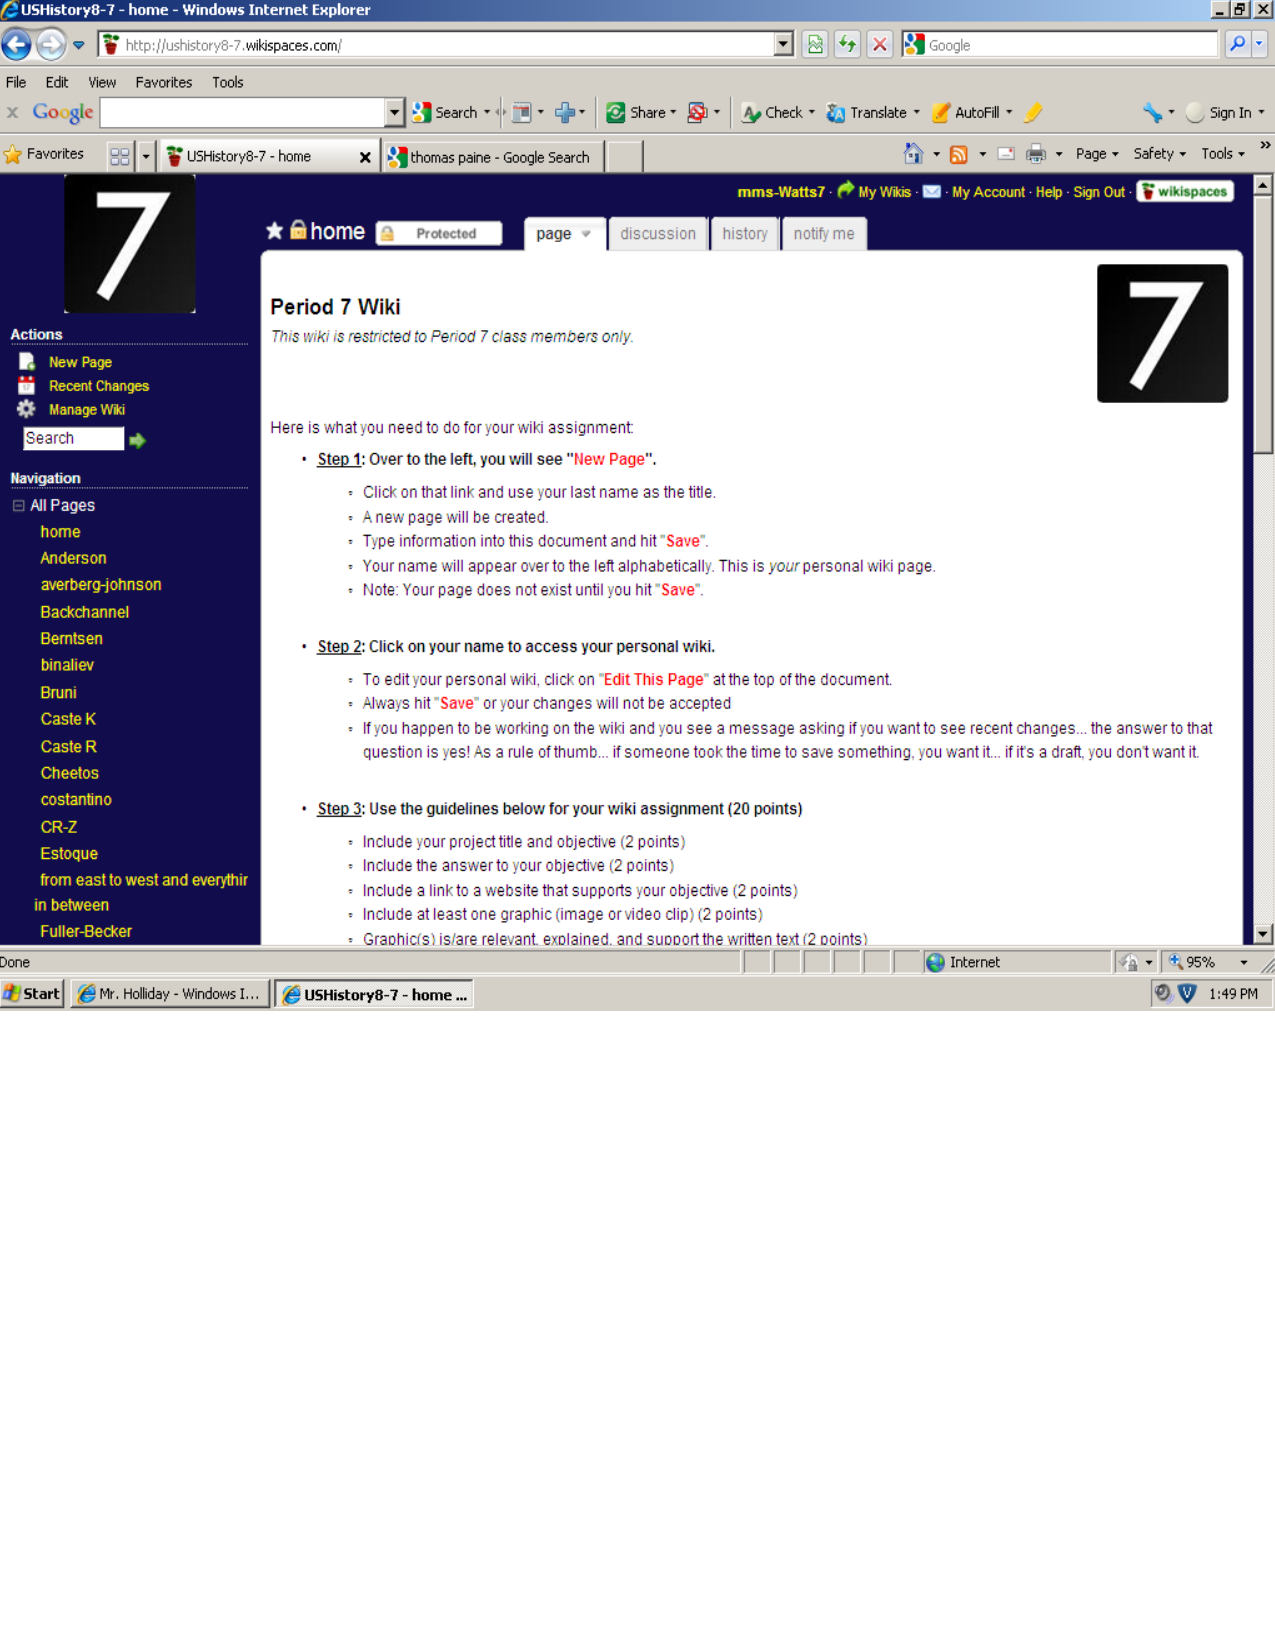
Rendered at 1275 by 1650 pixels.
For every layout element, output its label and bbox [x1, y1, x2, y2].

picture [0, 0, 1275, 1011]
